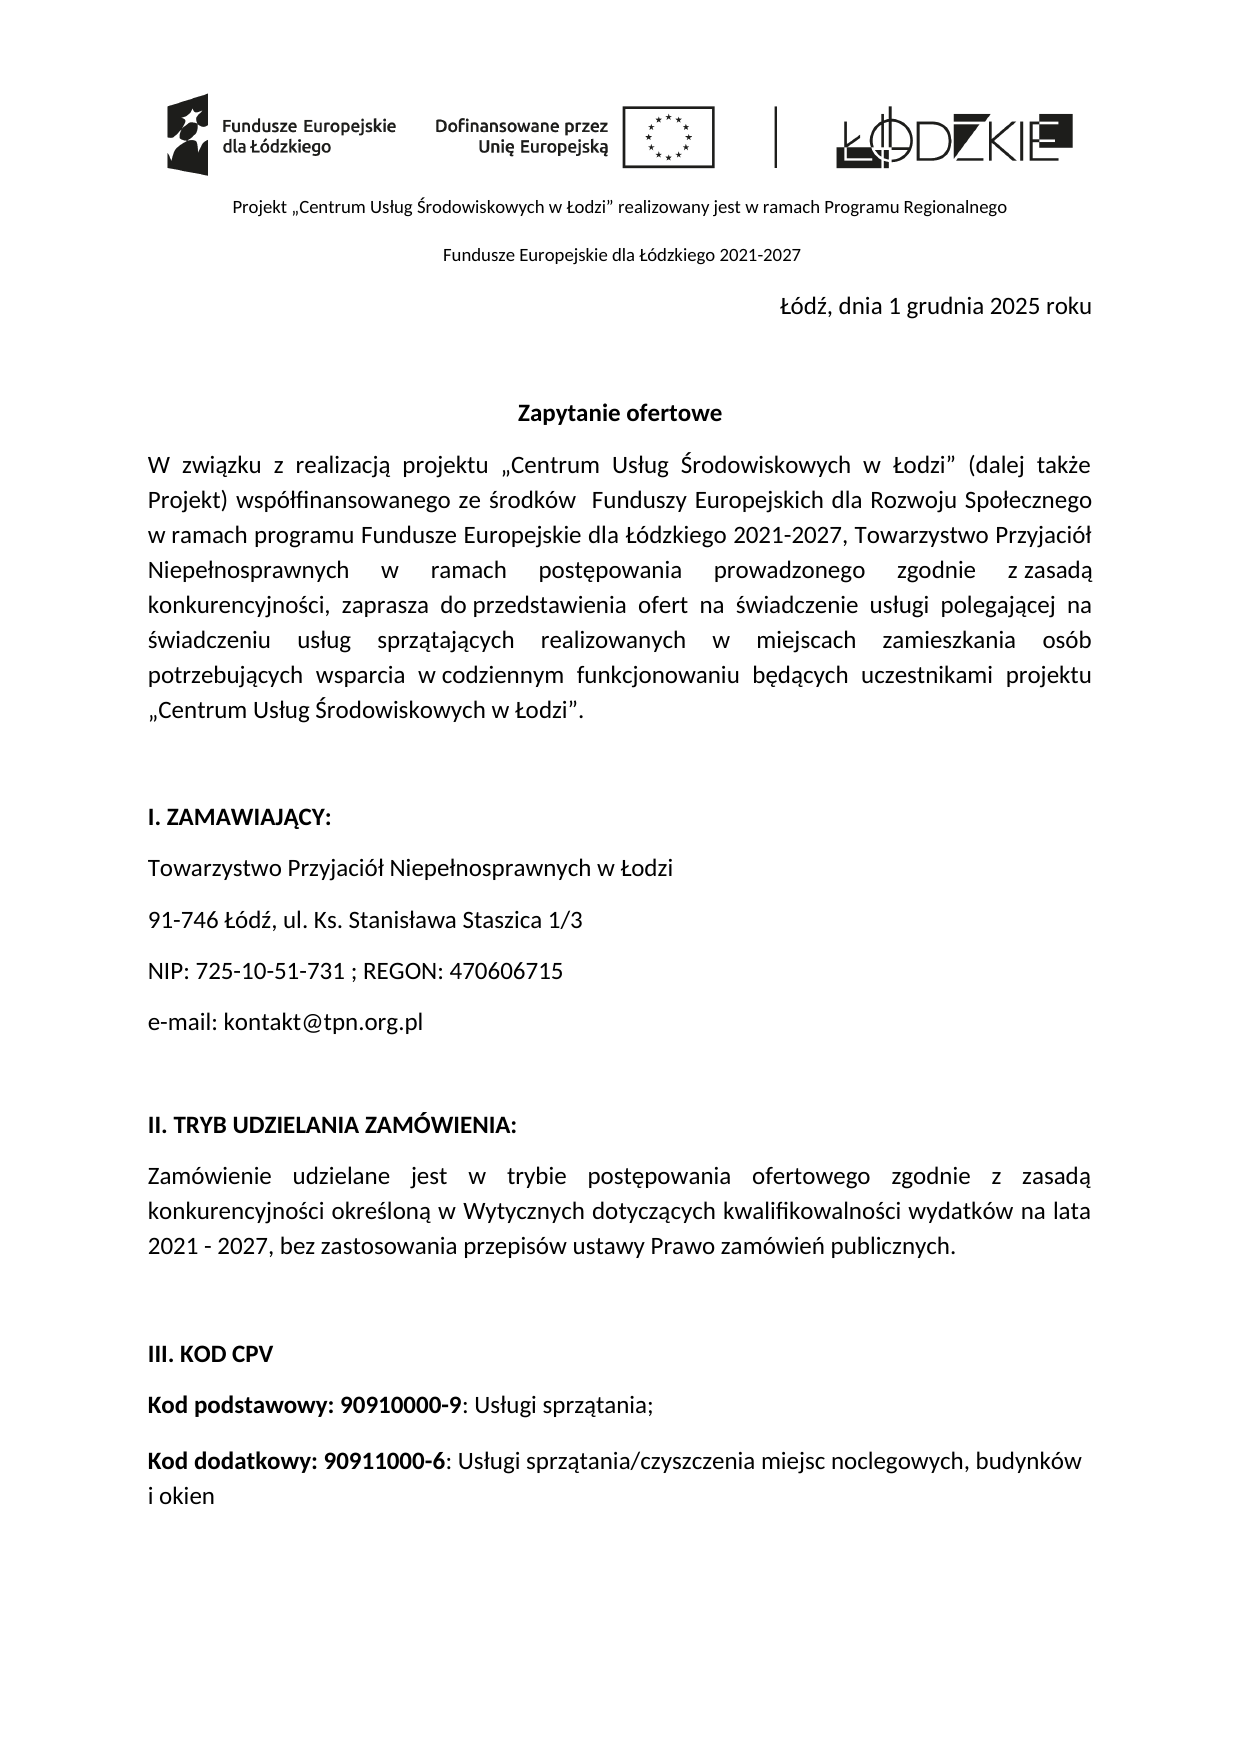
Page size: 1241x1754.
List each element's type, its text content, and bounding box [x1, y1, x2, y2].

text NIP: 725-10-51-731 ; REGON: 470606715 [148, 955, 1093, 986]
text W związku z realizacją projektu „Centrum Usług Środowiskowych w Łodzi” (dalej także Projekt) współfinansowanego ze środków Funduszy Europejskich dla Rozwoju Społecznego w ramach programu Fundusze Europejskie dla Łódzkiego 2021-2027, Towarzystwo Przyjaciół Niepełnosprawnych w ramach postępowania prowadzonego zgodnie z zasadą konkurencyjności, zaprasza do przedstawienia ofert na świadczenie usługi polegającej na świadczeniu usług sprzątających realizowanych w miejscach zamieszkania osób potrzebujących wsparcia w codziennym funkcjonowaniu będących uczestnikami projektu „Centrum Usług Środowiskowych w Łodzi”. [148, 449, 1093, 724]
text Zapytanie ofertowe [148, 397, 1093, 428]
text I. ZAMAWIAJĄCY: [148, 801, 1093, 832]
text II. TRYB UDZIELANIA ZAMÓWIENIA: [148, 1109, 1093, 1140]
text 91-746 Łódź, ul. Ks. Stanisława Staszica 1/3 [148, 904, 1093, 934]
text III. KOD CPV [148, 1338, 1093, 1368]
picture [147, 73, 1093, 196]
text Łódź, dnia 1 grudnia 2025 roku [148, 290, 1093, 321]
text Kod podstawowy: 90910000-9: Usługi sprzątania; [148, 1389, 1093, 1419]
text Towarzystwo Przyjaciół Niepełnosprawnych w Łodzi [148, 852, 1093, 883]
text Zamówienie udzielane jest w trybie postępowania ofertowego zgodnie z zasadą konkurencyjności określoną w Wytycznych dotyczących kwalifikowalności wydatków na lata 2021 - 2027, bez zastosowania przepisów ustawy Prawo zamówień publicznych. [148, 1161, 1093, 1261]
text e-mail: kontakt@tpn.org.pl [148, 1006, 1093, 1037]
text Kod dodatkowy: 90911000-6: Usługi sprzątania/czyszczenia miejsc noclegowych, budynków i okien [148, 1445, 1093, 1510]
